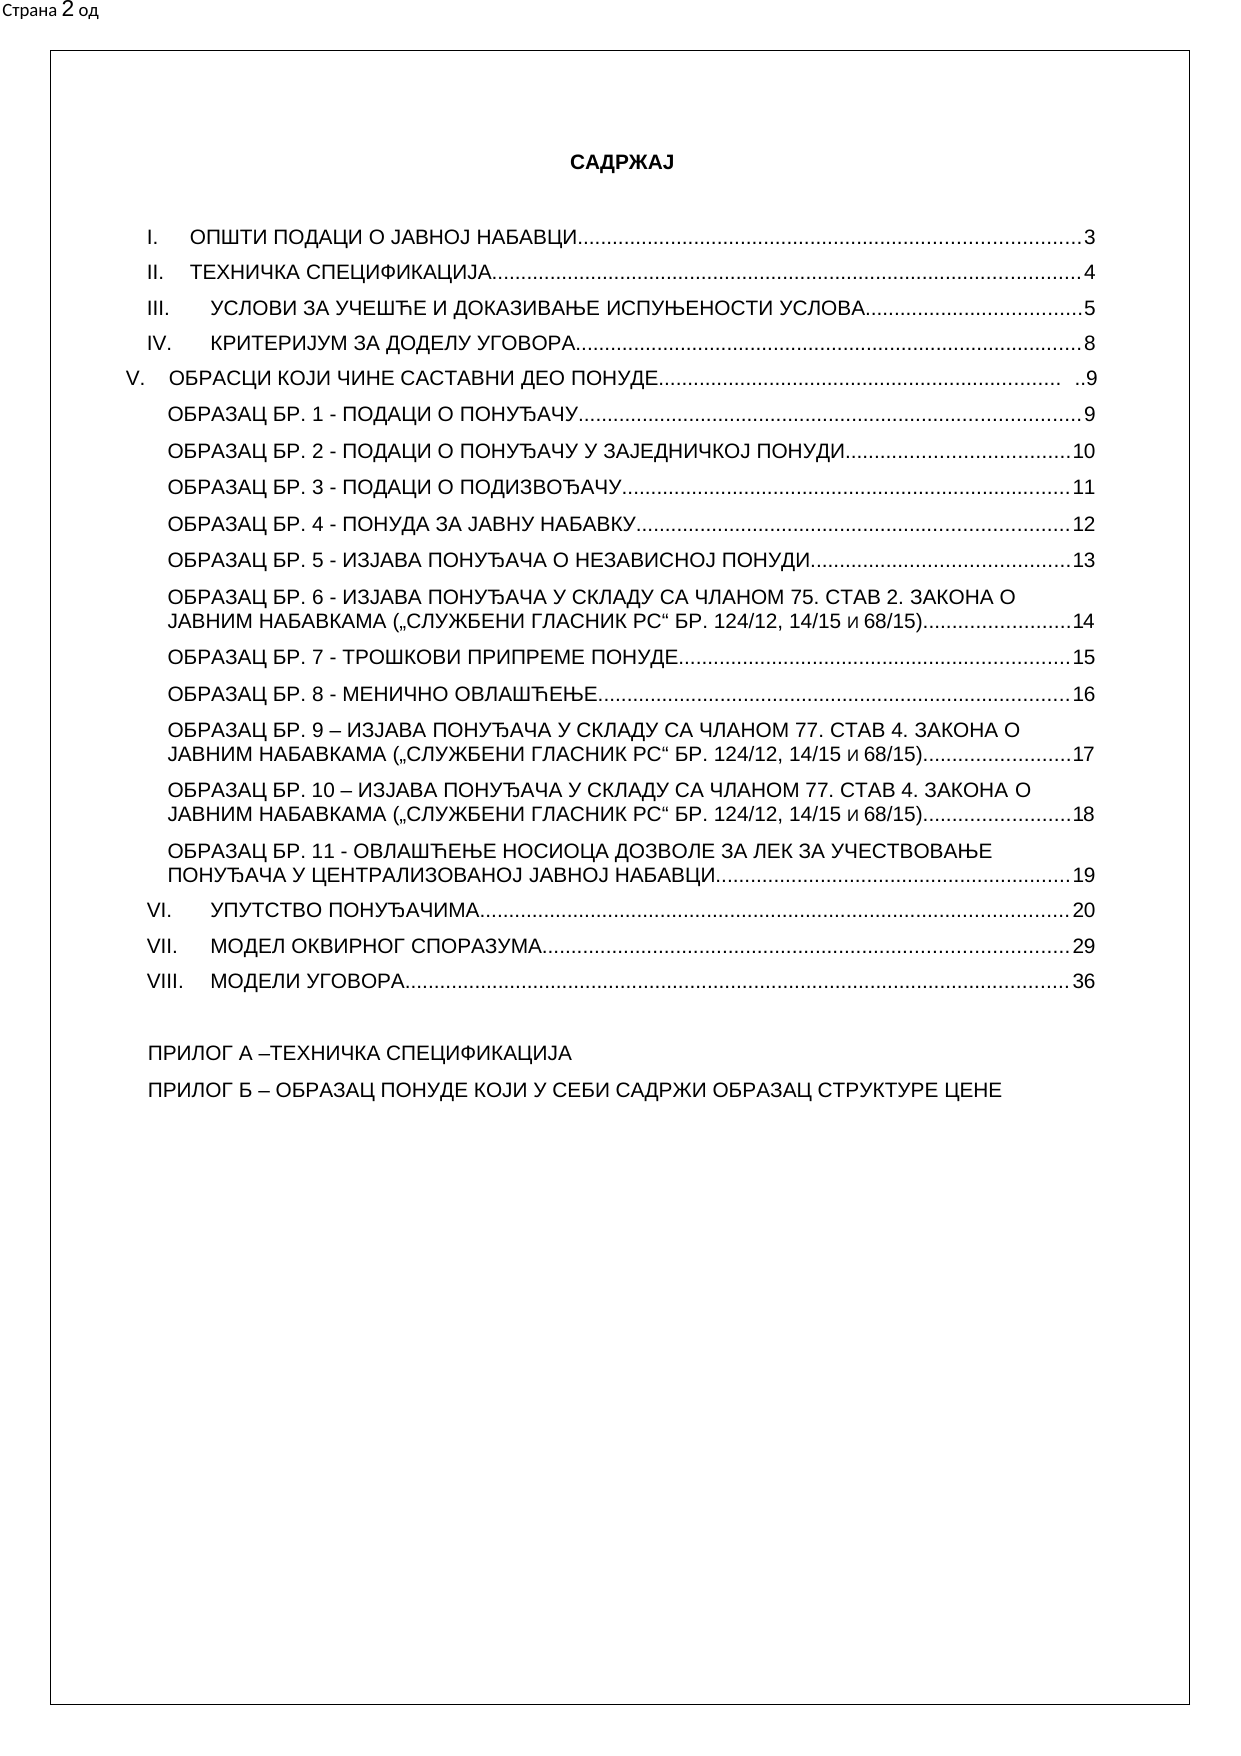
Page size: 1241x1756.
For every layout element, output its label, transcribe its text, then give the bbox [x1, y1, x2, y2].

text ПРИЛОГ А –ТЕХНИЧКА СПЕЦИФИКАЦИЈА [148, 1041, 1042, 1065]
subtitle САДРЖАЈ [415, 150, 829, 174]
text ПРИЛОГ Б – ОБРАЗАЦ ПОНУДЕ КОЈИ У СЕБИ САДРЖИ ОБРАЗАЦ СТРУКТУРЕ ЦЕНЕ [148, 1078, 1117, 1102]
